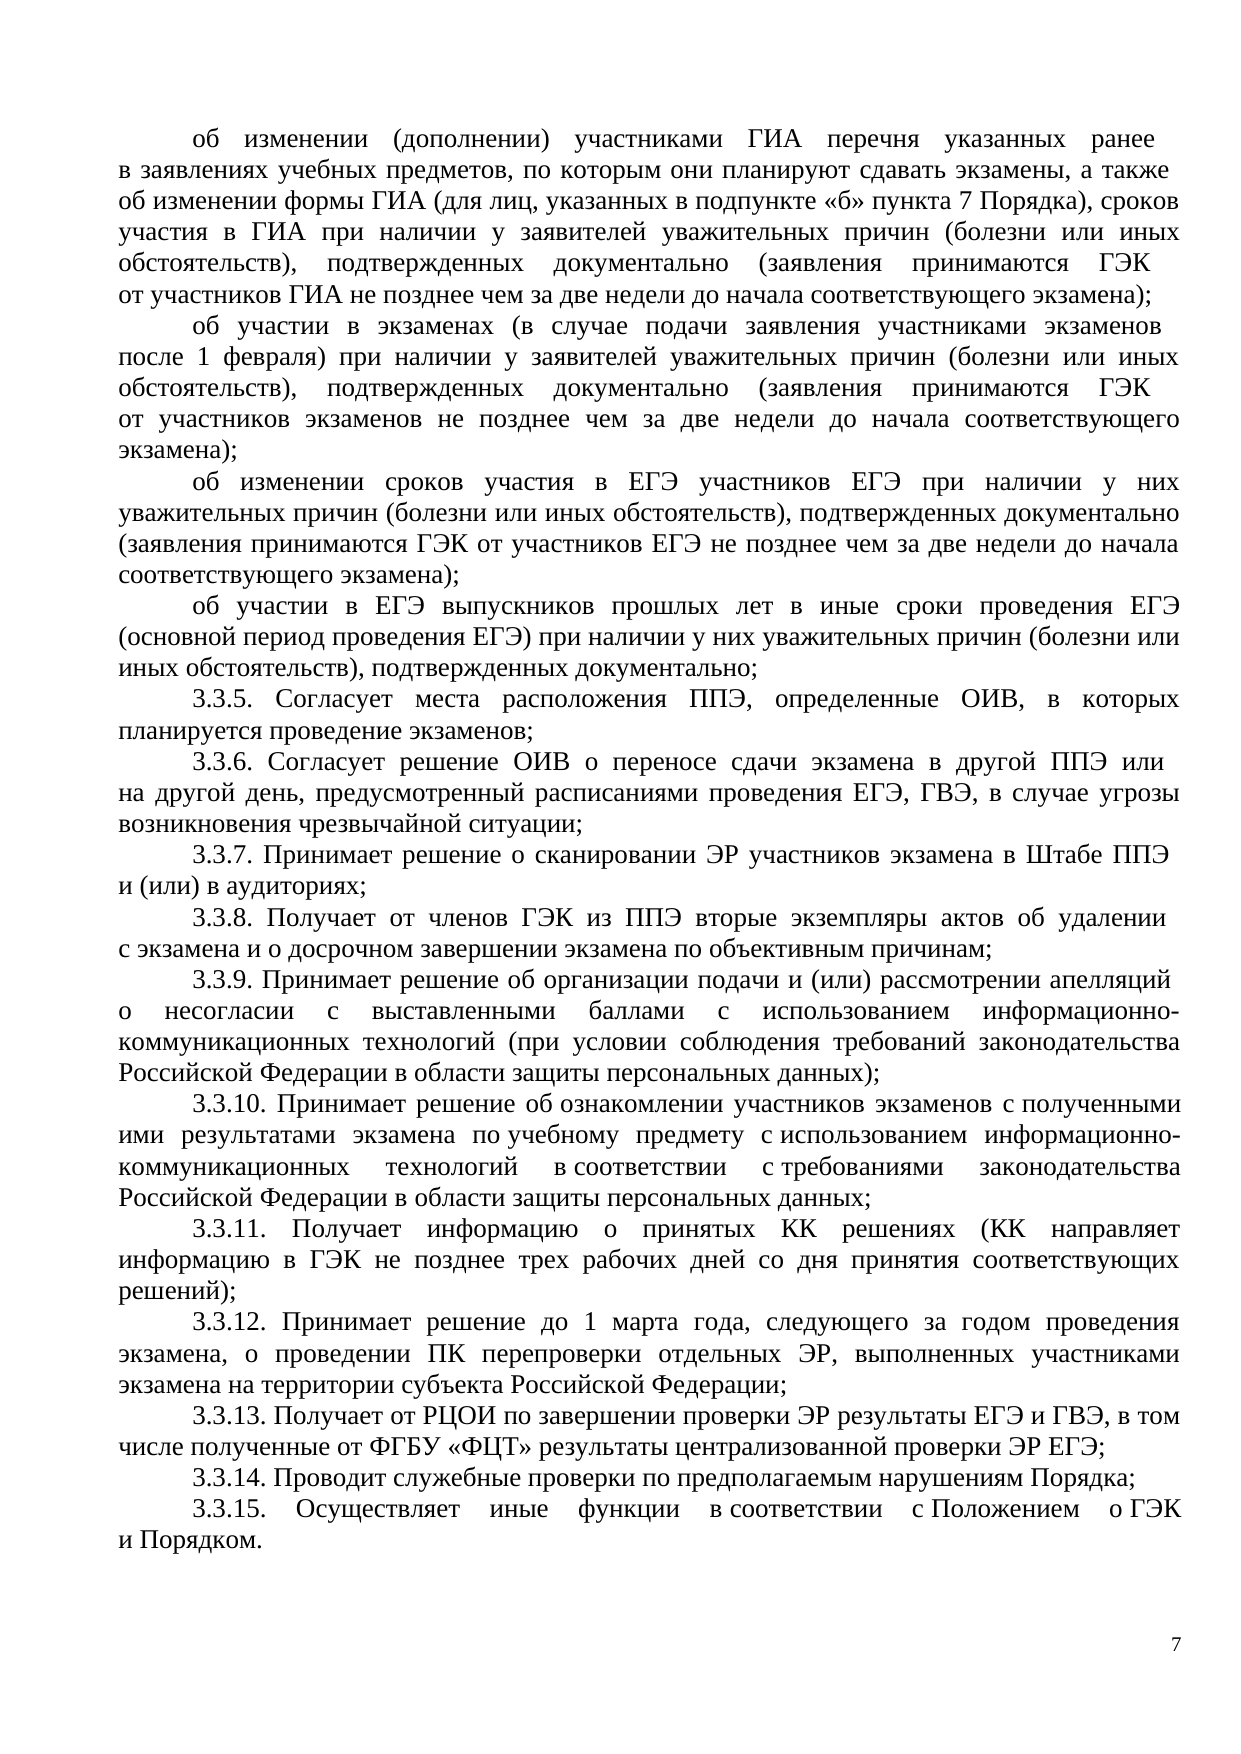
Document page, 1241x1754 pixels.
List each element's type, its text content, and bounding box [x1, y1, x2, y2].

text об изменении сроков участия в ЕГЭ участников ЕГЭ при наличии у них уважительных причин (болезни или иных обстоятельств), подтвержденных документально (заявления принимаются ГЭК от участников ЕГЭ не позднее чем за две недели до начала соответствующего экзамена); [118, 464, 1181, 589]
text 3.3.5. Согласует места расположения ППЭ, определенные ОИВ, в которых планируется проведение экзаменов; [118, 683, 1181, 745]
text 3.3.11. Получает информацию о принятых КК решениях (КК направляет информацию в ГЭК не позднее трех рабочих дней со дня принятия соответствующих решений); [118, 1212, 1181, 1306]
text 3.3.14. Проводит служебные проверки по предполагаемым нарушениям Порядка; [118, 1461, 1181, 1492]
text 3.3.13. Получает от РЦОИ по завершении проверки ЭР результаты ЕГЭ и ГВЭ, в том числе полученные от ФГБУ «ФЦТ» результаты централизованной проверки ЭР ЕГЭ; [118, 1399, 1181, 1461]
text 3.3.12. Принимает решение до 1 марта года, следующего за годом проведения экзамена, о проведении ПК перепроверки отдельных ЭР, выполненных участниками экзамена на территории субъекта Российской Федерации; [118, 1306, 1181, 1399]
text об участии в экзаменах (в случае подачи заявления участниками экзаменов после 1 февраля) при наличии у заявителей уважительных причин (болезни или иных обстоятельств), подтвержденных документально (заявления принимаются ГЭК от участников экзаменов не позднее чем за две недели до начала соответствующего экзамена); [118, 309, 1181, 464]
text 3.3.6. Согласует решение ОИВ о переносе сдачи экзамена в другой ППЭ или на другой день, предусмотренный расписаниями проведения ЕГЭ, ГВЭ, в случае угрозы возникновения чрезвычайной ситуации; [118, 745, 1181, 838]
text 3.3.15. Осуществляет иные функции в соответствии с Положением о ГЭК и Порядком. [118, 1492, 1181, 1555]
text 3.3.8. Получает от членов ГЭК из ППЭ вторые экземпляры актов об удалении с экзамена и о досрочном завершении экзамена по объективным причинам; [118, 901, 1181, 963]
text 3.3.7. Принимает решение о сканировании ЭР участников экзамена в Штабе ППЭ и (или) в аудиториях; [118, 838, 1181, 901]
text об участии в ЕГЭ выпускников прошлых лет в иные сроки проведения ЕГЭ (основной период проведения ЕГЭ) при наличии у них уважительных причин (болезни или иных обстоятельств), подтвержденных документально; [118, 589, 1181, 683]
text 3.3.10. Принимает решение об ознакомлении участников экзаменов с полученными ими результатами экзамена по учебному предмету с использованием информационно-коммуникационных технологий в соответствии с требованиями законодательства Российской Федерации в области защиты персональных данных; [118, 1087, 1181, 1212]
text об изменении (дополнении) участниками ГИА перечня указанных ранее в заявлениях учебных предметов, по которым они планируют сдавать экзамены, а также об изменении формы ГИА (для лиц, указанных в подпункте «б» пункта 7 Порядка), сроков участия в ГИА при наличии у заявителей уважительных причин (болезни или иных обстоятельств), подтвержденных документально (заявления принимаются ГЭК от участников ГИА не позднее чем за две недели до начала соответствующего экзамена); [118, 122, 1181, 309]
text 3.3.9. Принимает решение об организации подачи и (или) рассмотрении апелляций о несогласии с выставленными баллами с использованием информационно-коммуникационных технологий (при условии соблюдения требований законодательства Российской Федерации в области защиты персональных данных); [118, 963, 1181, 1087]
